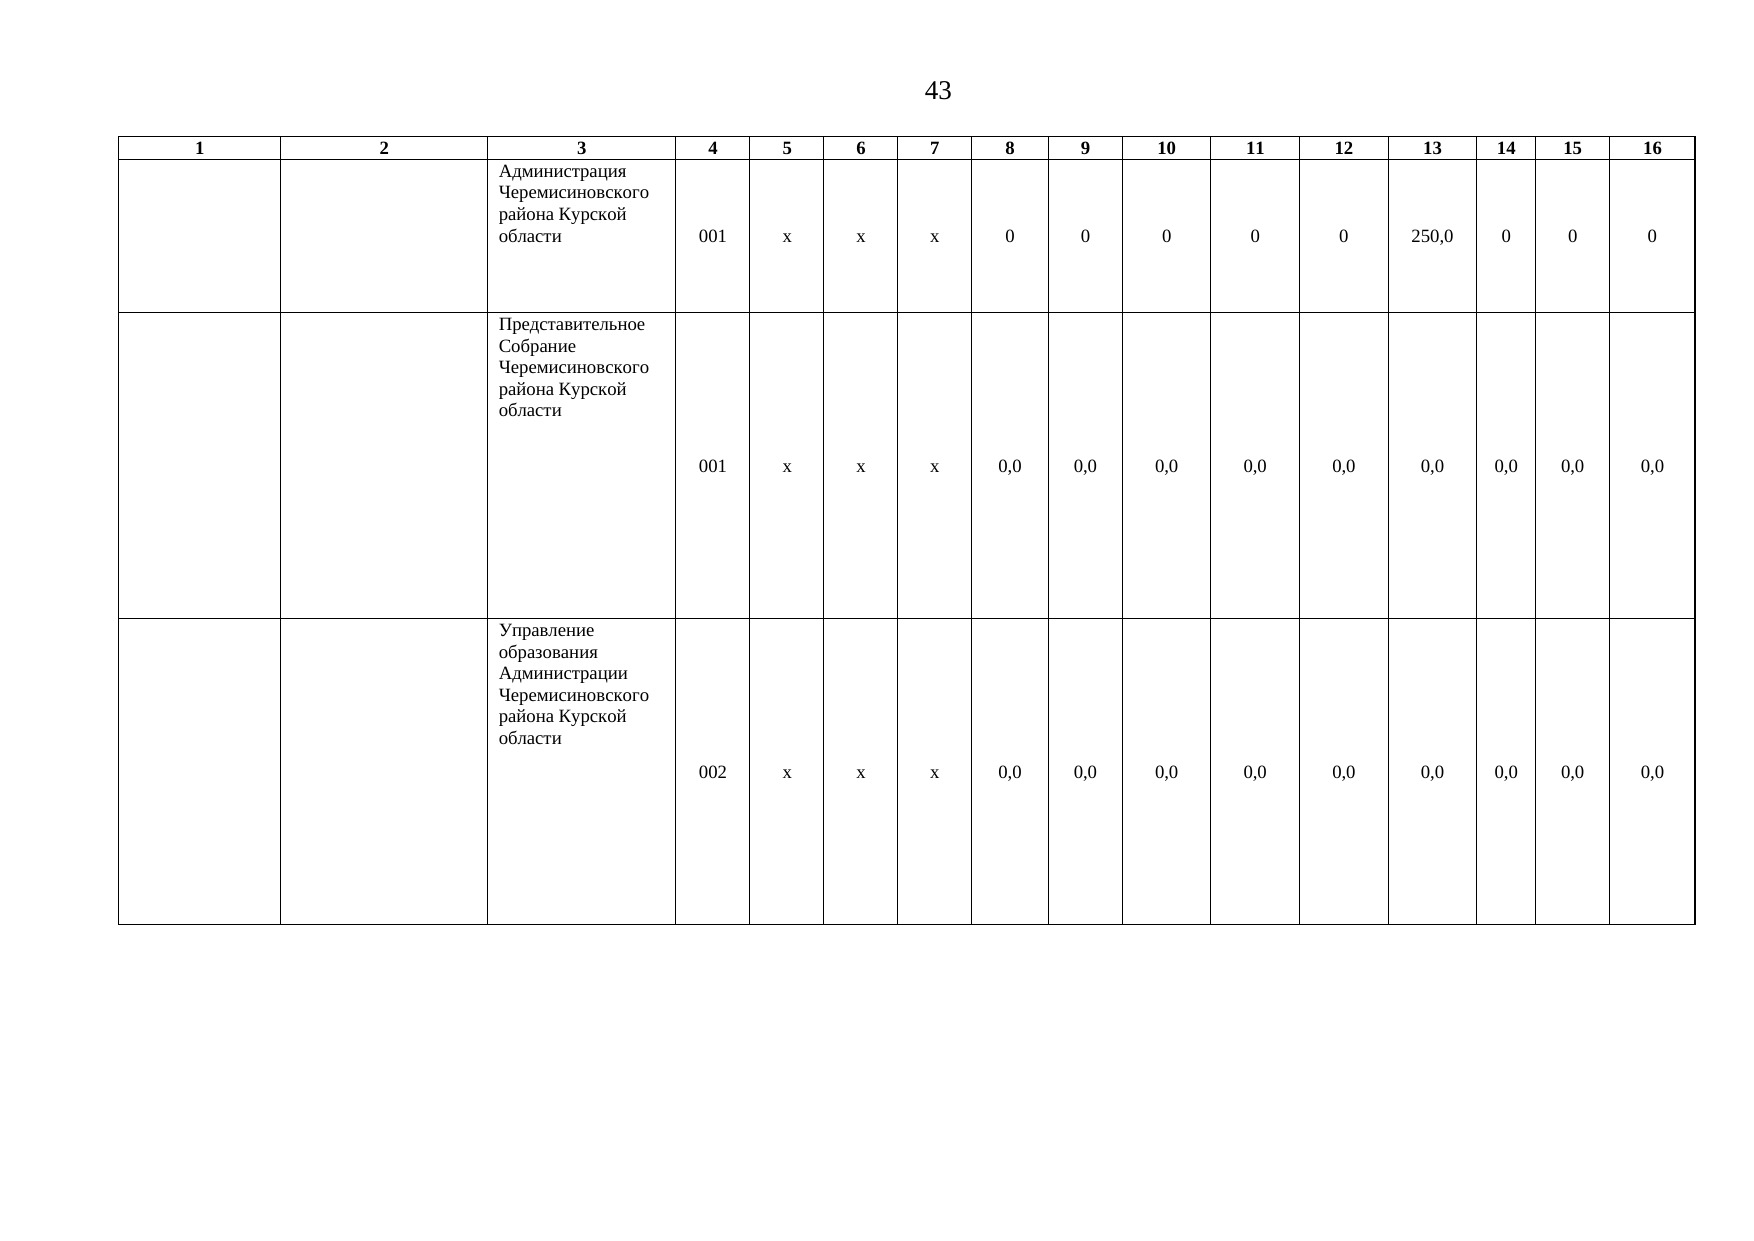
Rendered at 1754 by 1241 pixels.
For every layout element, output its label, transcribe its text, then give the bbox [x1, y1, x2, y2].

table_cell 0,0 [1300, 313, 1388, 618]
table_cell 0,0 [972, 313, 1048, 618]
table_cell 0 [1300, 160, 1388, 312]
table_cell х [824, 160, 897, 312]
table_cell х [898, 160, 971, 312]
table_cell 0 [1049, 160, 1122, 312]
table_cell 0,0 [1610, 313, 1694, 618]
table_cell х [750, 160, 823, 312]
table_header 13 [1389, 137, 1476, 159]
table_cell х [750, 619, 823, 924]
table_cell х [898, 619, 971, 924]
table_cell 0,0 [1123, 313, 1210, 618]
table_cell 250,0 [1389, 160, 1476, 312]
table_header 5 [750, 137, 823, 159]
table_header 4 [676, 137, 749, 159]
table_header 3 [488, 137, 675, 159]
table_cell 0,0 [1477, 313, 1535, 618]
table_header 10 [1123, 137, 1210, 159]
table_cell [119, 160, 280, 312]
table_cell Представительное Собрание Черемисиновского района Курской области [488, 313, 675, 618]
table_cell 0,0 [1300, 619, 1388, 924]
table_cell 001 [676, 313, 749, 618]
table_cell 0,0 [1123, 619, 1210, 924]
table_header 6 [824, 137, 897, 159]
table_cell [281, 313, 487, 618]
table_header 11 [1211, 137, 1299, 159]
table_cell Администрация Черемисиновского района Курской области [488, 160, 675, 312]
table_header 2 [281, 137, 487, 159]
table_header 15 [1536, 137, 1609, 159]
table_cell 0 [1123, 160, 1210, 312]
table_cell [281, 619, 487, 924]
table_cell 0 [972, 160, 1048, 312]
table_cell 0,0 [1049, 313, 1122, 618]
table_header 14 [1477, 137, 1535, 159]
table_header 7 [898, 137, 971, 159]
table_cell х [824, 313, 897, 618]
table_cell 0,0 [1389, 313, 1476, 618]
table_cell х [824, 619, 897, 924]
table_cell 0 [1610, 160, 1694, 312]
table_cell 0,0 [1536, 313, 1609, 618]
table_cell 0,0 [1536, 619, 1609, 924]
table_cell Управление образования Администрации Черемисиновского района Курской области [488, 619, 675, 924]
table_header 1 [119, 137, 280, 159]
table_cell 002 [676, 619, 749, 924]
table_cell 0,0 [1610, 619, 1694, 924]
table_cell 0,0 [972, 619, 1048, 924]
table_header 9 [1049, 137, 1122, 159]
table_cell 0,0 [1477, 619, 1535, 924]
table_cell 001 [676, 160, 749, 312]
table_cell 0 [1536, 160, 1609, 312]
table_cell [281, 160, 487, 312]
table_header 12 [1300, 137, 1388, 159]
table_cell 0 [1477, 160, 1535, 312]
table_cell 0,0 [1049, 619, 1122, 924]
table_cell х [898, 313, 971, 618]
table_cell 0,0 [1211, 619, 1299, 924]
table_cell [119, 313, 280, 618]
table_cell х [750, 313, 823, 618]
table_cell 0,0 [1389, 619, 1476, 924]
table_header 16 [1610, 137, 1694, 159]
table_header 8 [972, 137, 1048, 159]
table_cell [119, 619, 280, 924]
table_cell 0 [1211, 160, 1299, 312]
table_cell 0,0 [1211, 313, 1299, 618]
